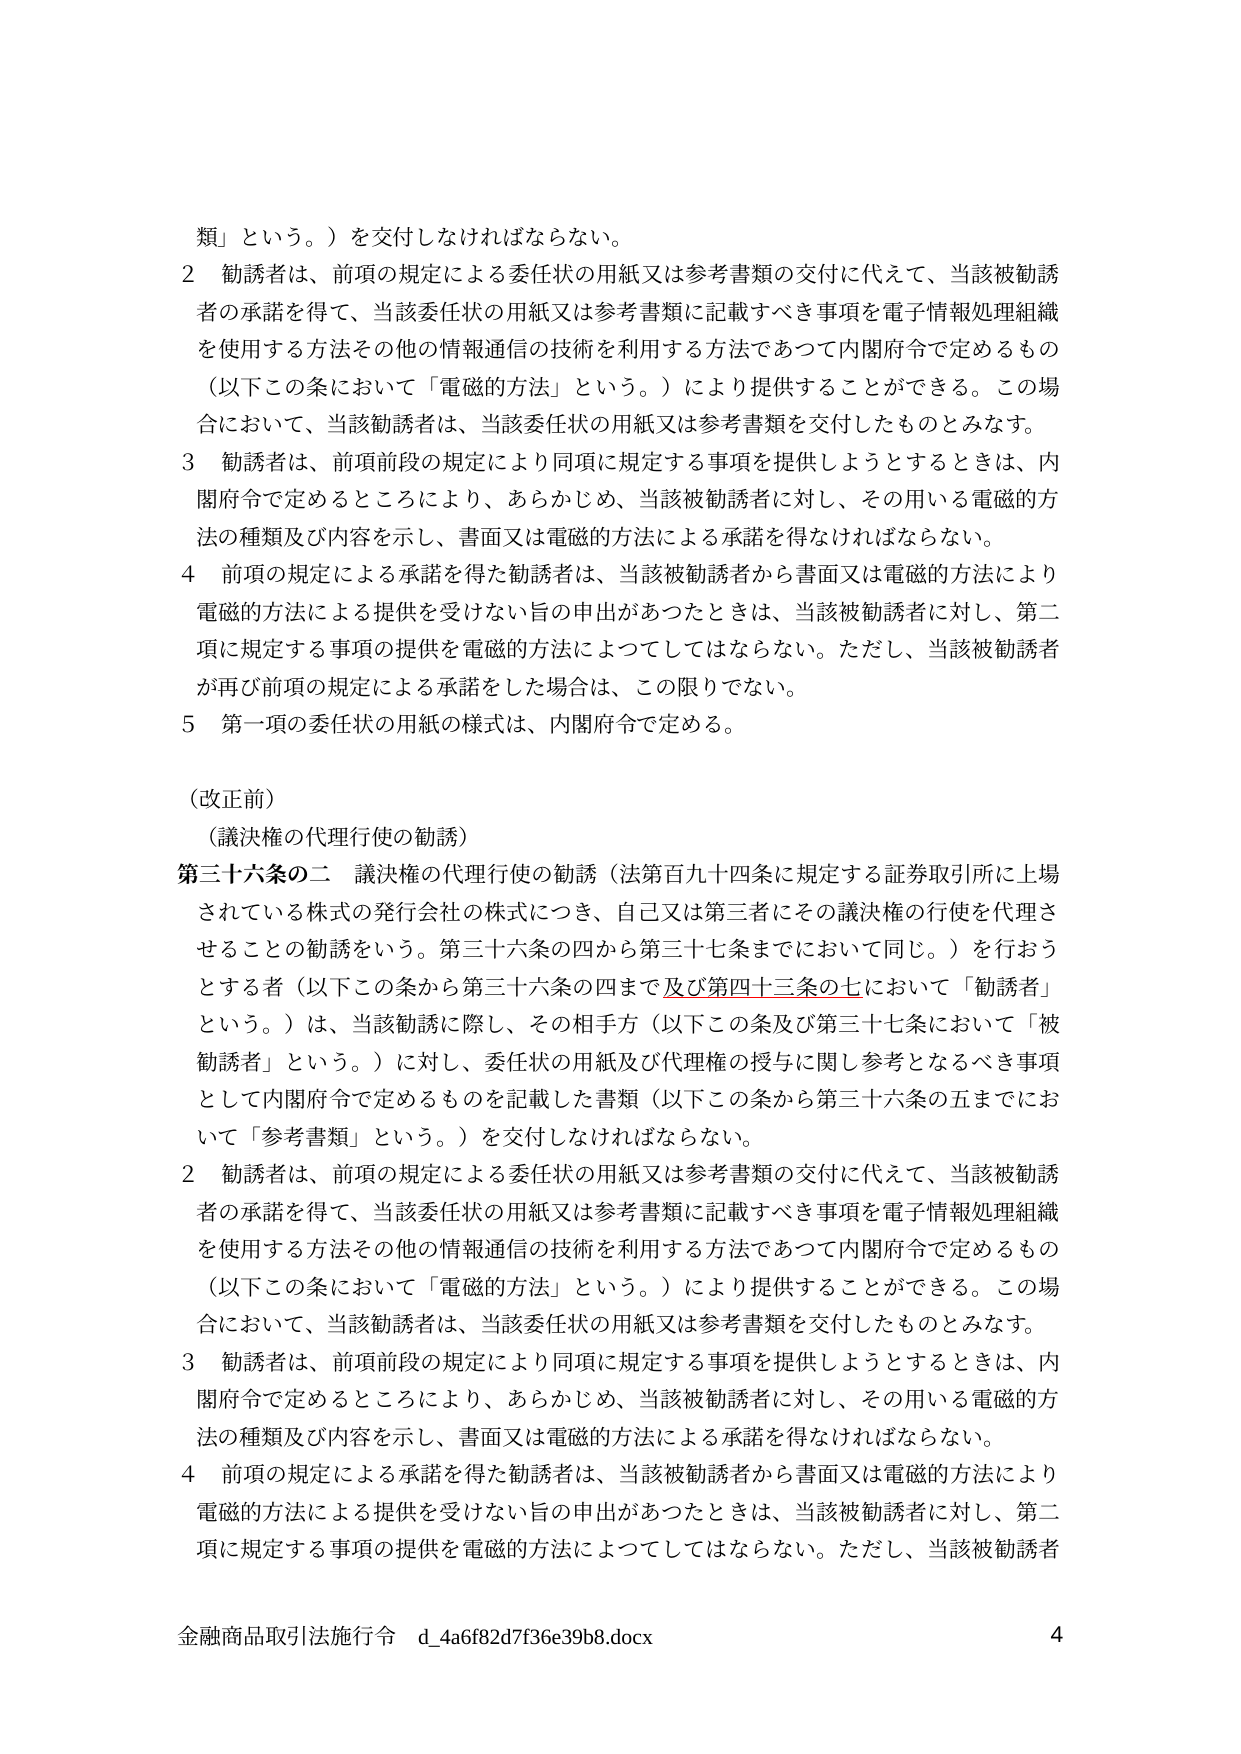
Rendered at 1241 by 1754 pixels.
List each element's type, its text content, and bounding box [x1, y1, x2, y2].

text ２ 勧誘者は、前項の規定による委任状の用紙又は参考書類の交付に代えて、当該被勧誘者の承諾を得て、当該委任状の用紙又は参考書類に記載すべき事項を電子情報処理組織を使用する方法その他の情報通信の技術を利用する方法であつて内閣府令で定めるもの（以下この条において「電磁的方法」という。）により提供することができる。この場合において、当該勧誘者は、当該委任状の用紙又は参考書類を交付したものとみなす。 [177, 1154, 1063, 1342]
text （議決権の代理行使の勧誘） [196, 817, 1063, 854]
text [177, 217, 1063, 254]
text ２ 勧誘者は、前項の規定による委任状の用紙又は参考書類の交付に代えて、当該被勧誘者の承諾を得て、当該委任状の用紙又は参考書類に記載すべき事項を電子情報処理組織を使用する方法その他の情報通信の技術を利用する方法であつて内閣府令で定めるもの（以下この条において「電磁的方法」という。）により提供することができる。この場合において、当該勧誘者は、当該委任状の用紙又は参考書類を交付したものとみなす。 [177, 254, 1063, 442]
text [177, 1454, 1063, 1567]
text ３ 勧誘者は、前項前段の規定により同項に規定する事項を提供しようとするときは、内閣府令で定めるところにより、あらかじめ、当該被勧誘者に対し、その用いる電磁的方法の種類及び内容を示し、書面又は電磁的方法による承諾を得なければならない。 [177, 442, 1063, 554]
text ３ 勧誘者は、前項前段の規定により同項に規定する事項を提供しようとするときは、内閣府令で定めるところにより、あらかじめ、当該被勧誘者に対し、その用いる電磁的方法の種類及び内容を示し、書面又は電磁的方法による承諾を得なければならない。 [177, 1342, 1063, 1454]
text ５ 第一項の委任状の用紙の様式は、内閣府令で定める。 [177, 704, 1063, 742]
text ４ 前項の規定による承諾を得た勧誘者は、当該被勧誘者から書面又は電磁的方法により電磁的方法による提供を受けない旨の申出があつたときは、当該被勧誘者に対し、第二項に規定する事項の提供を電磁的方法によつてしてはならない。ただし、当該被勧誘者が再び前項の規定による承諾をした場合は、この限りでない。 [177, 554, 1063, 704]
text （改正前） [177, 779, 1063, 817]
text 第三十六条の二 議決権の代理行使の勧誘（法第百九十四条に規定する証券取引所に上場されている株式の発行会社の株式につき、自己又は第三者にその議決権の行使を代理させることの勧誘をいう。第三十六条の四から第三十七条までにおいて同じ。）を行おうとする者（以下この条から第三十六条の四まで及び第四十三条の七において「勧誘者」という。）は、当該勧誘に際し、その相手方（以下この条及び第三十七条において「被勧誘者」という。）に対し、委任状の用紙及び代理権の授与に関し参考となるべき事項として内閣府令で定めるものを記載した書類（以下この条から第三十六条の五までにおいて「参考書類」という。）を交付しなければならない。 [177, 854, 1063, 1154]
